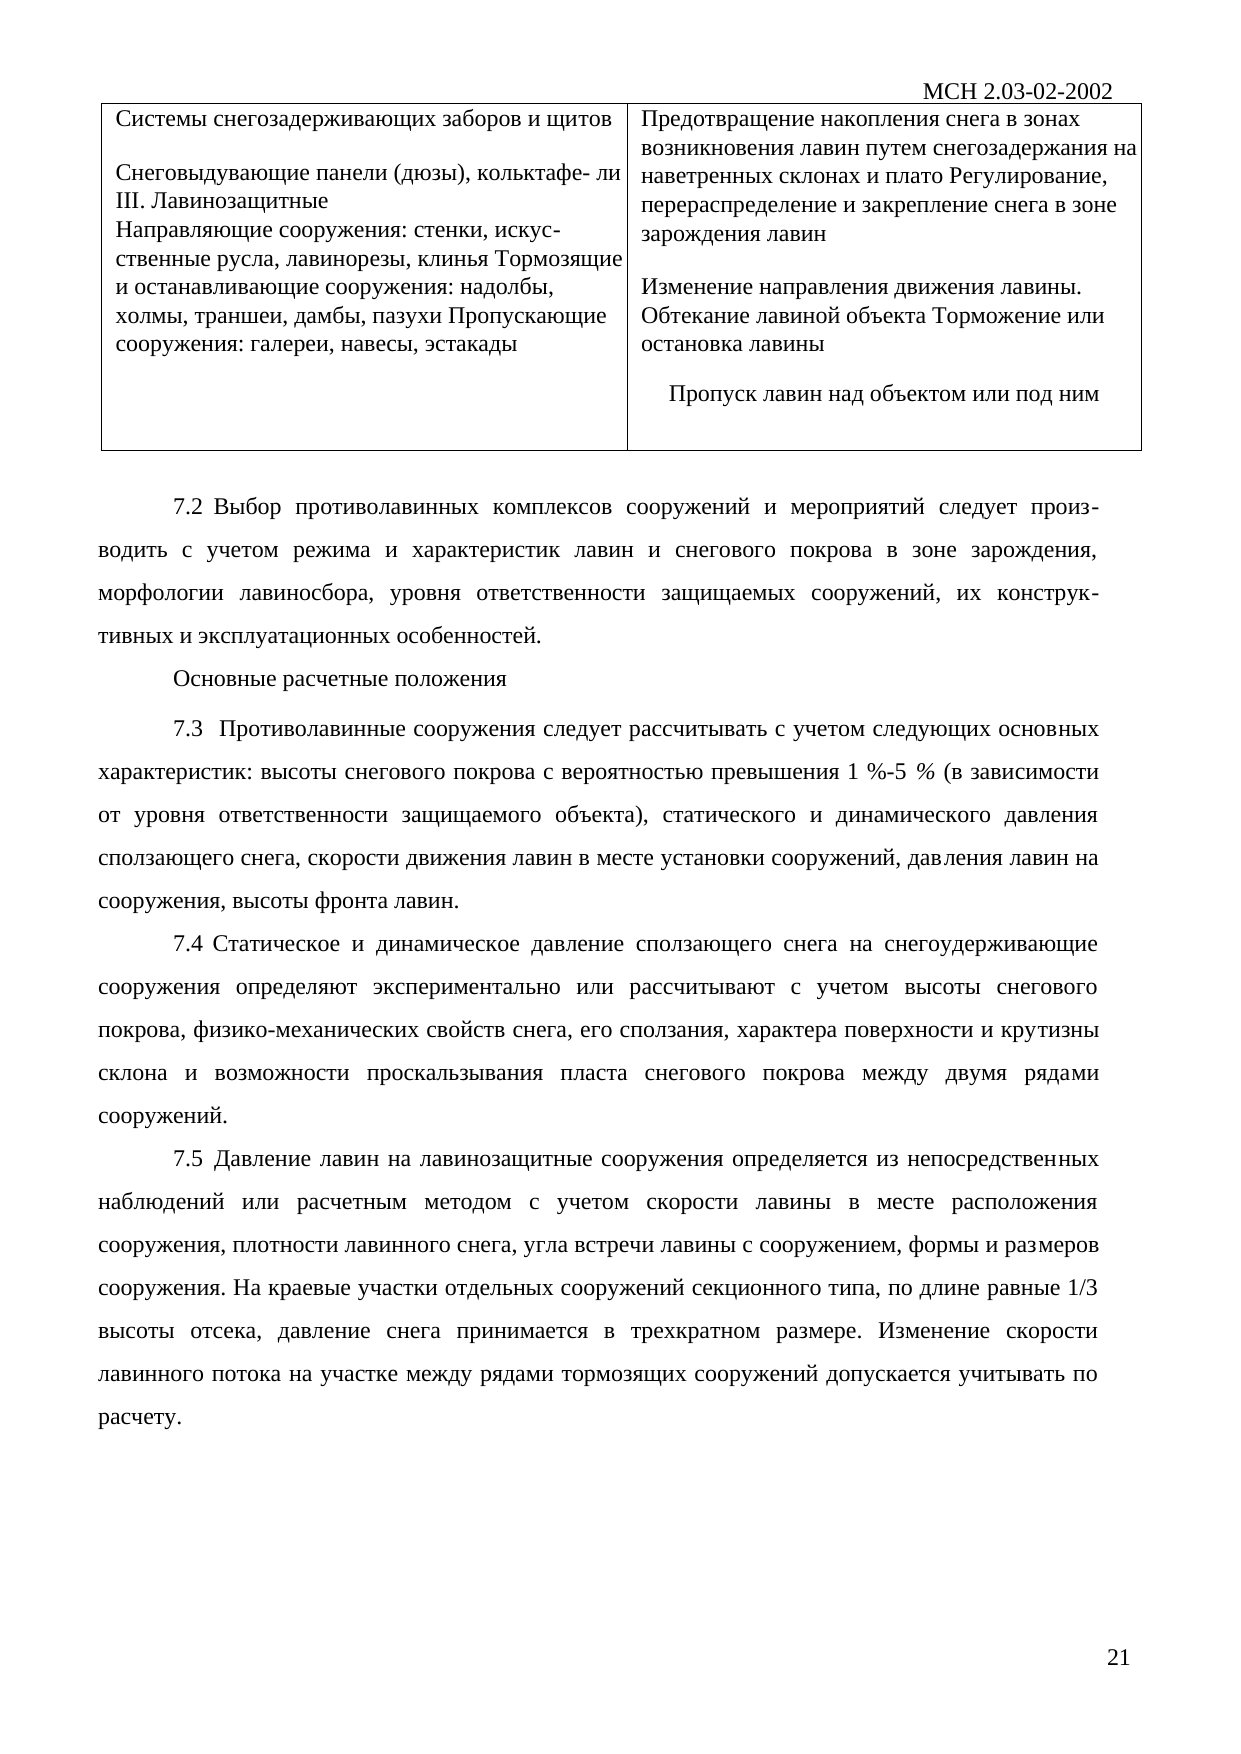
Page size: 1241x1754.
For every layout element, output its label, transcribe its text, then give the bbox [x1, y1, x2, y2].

list Давление лавин на лавинозащитные сооружения определяется из непосредственных наблюдений или расчетным методом с учетом скорости лавины в месте расположения сооружения, плотности лавинного снега, угла встречи лавины с сооружением, формы и размеров сооружения. На краевые участки отдельных сооружений секционного типа, по длине равные 1/3 высоты отсека, давление снега принимается в трехкратном размере. Изменение скорости лавинного потока на участке между рядами тормозящих сооружений допускается учитывать по расчету. [98, 1132, 1099, 1433]
text Основные расчетные положения [98, 652, 1147, 695]
table_cell Системы снегозадерживающих заборов и щитов Снеговыдувающие панели (дюзы), кольктафе- ли III. Лавинозащитные Направляющие сооружения: стенки, искусственные русла, лавинорезы, клинья Тормозящие и останавливающие сооружения: надолбы, холмы, траншеи, дамбы, пазухи Пропускающие сооружения: галереи, навесы, эстакады [102, 104, 627, 450]
list Выбор противолавинных комплексов сооружений и мероприятий следует производить с учетом режима и характеристик лавин и снегового покрова в зоне зарождения, морфологии лавиносбора, уровня ответственности защищаемых сооружений, их конструктивных и эксплуатационных особенностей. [98, 480, 1099, 652]
list Противолавинные сооружения следует рассчитывать с учетом следующих основных характеристик: высоты снегового покрова с вероятностью превышения 1 %-5 % (в зависимости от уровня ответственности защищаемого объекта), статического и динамического давления сползающего снега, скорости движения лавин в месте установки сооружений, давления лавин на сооружения, высоты фронта лавин. [98, 702, 1099, 917]
list Статическое и динамическое давление сползающего снега на снегоудерживающие сооружения определяют экспериментально или рассчитывают с учетом высоты снегового покрова, физико-механических свойств снега, его сползания, характера поверхности и крутизны склона и возможности проскальзывания пласта снегового покрова между двумя рядами сооружений. [98, 917, 1099, 1132]
table_cell Предотвращение накопления снега в зонах возникновения лавин путем снегозадержания на наветренных склонах и плато Регулирование, перераспределение и закрепление снега в зоне зарождения лавин Изменение направления движения лавины. Обтекание лавиной объекта Торможение или остановка лавины Пропуск лавин над объектом или под ним [628, 104, 1141, 450]
